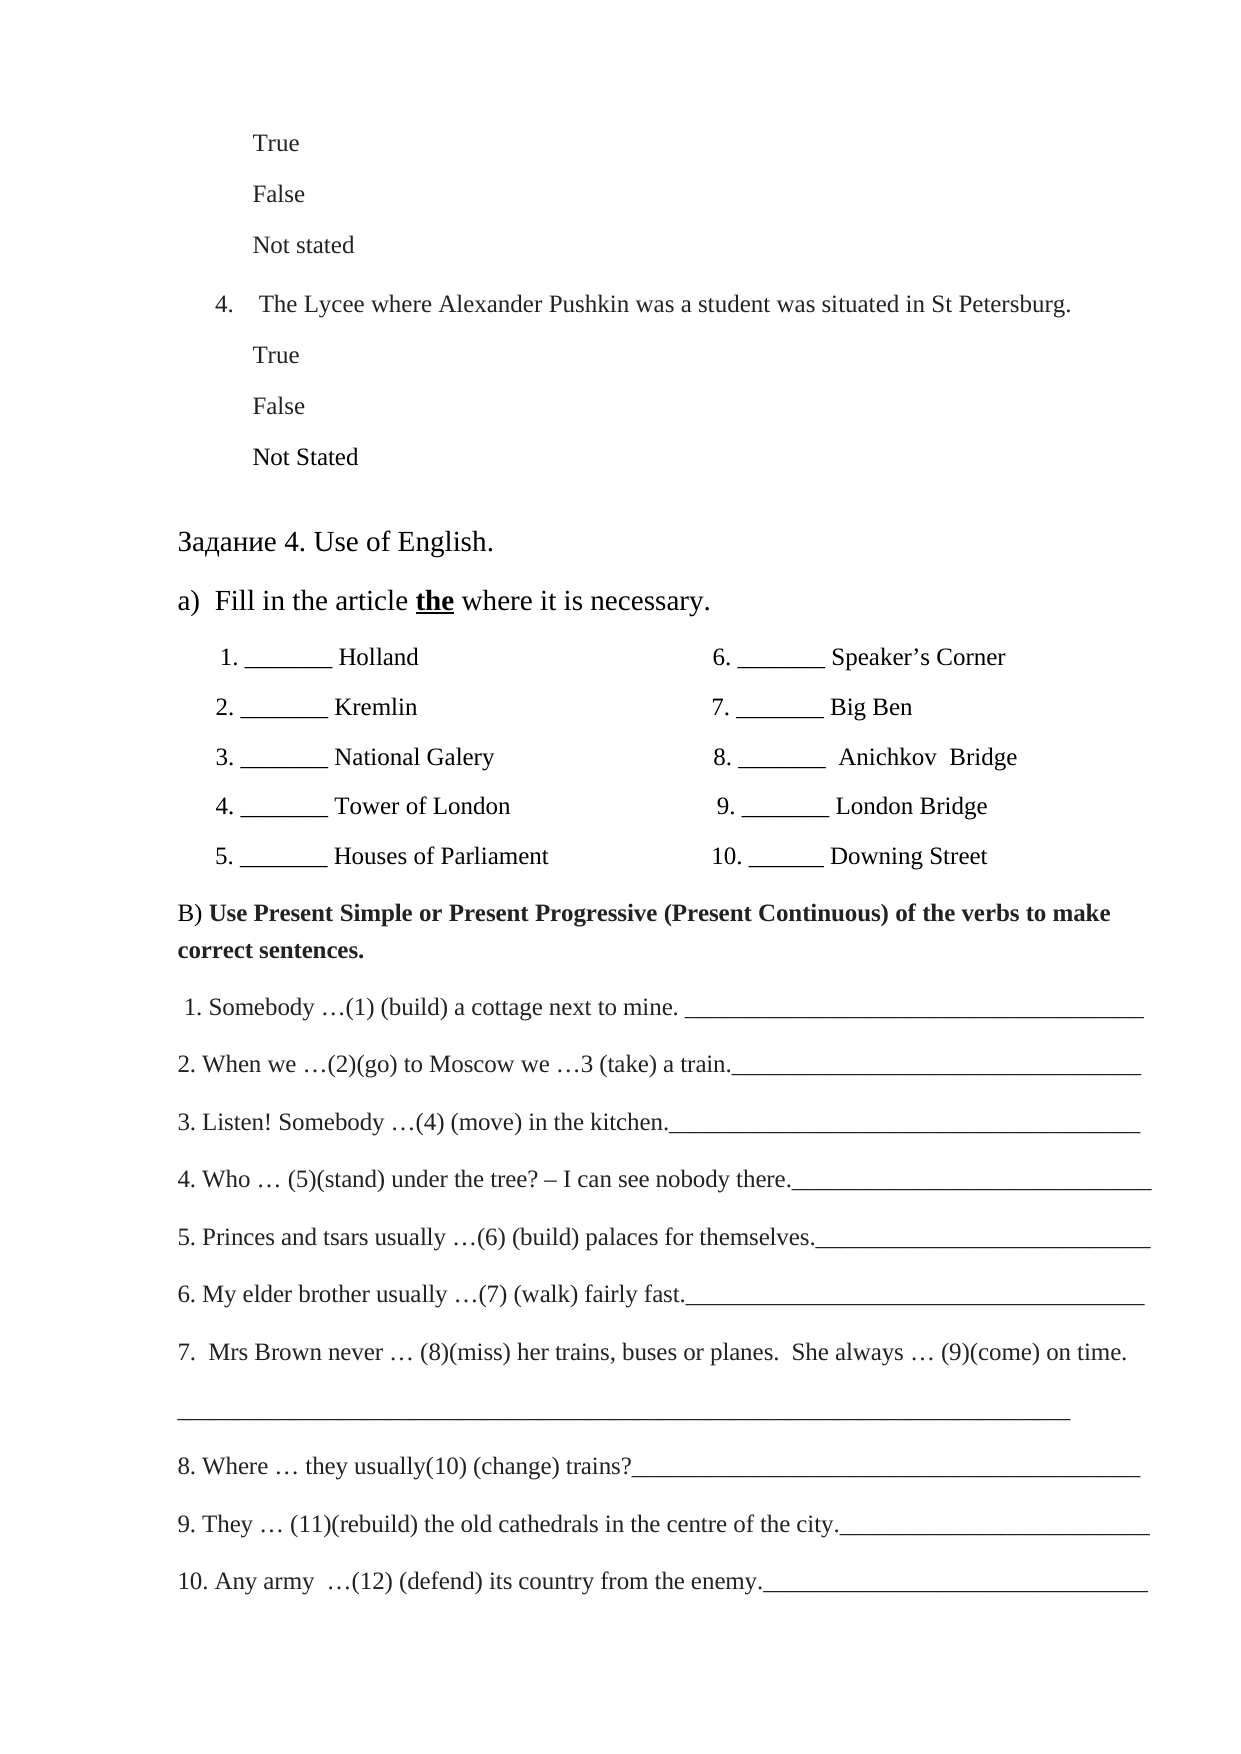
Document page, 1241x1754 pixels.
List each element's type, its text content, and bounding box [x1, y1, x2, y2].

text Задание 4. Use of English. [177, 524, 1152, 557]
text 4. _______ Tower of London 9. _______ London Bridge [59, 791, 1152, 820]
list The Lycee where Alexander Pushkin was a student was situated in St Petersburg. [215, 271, 1152, 318]
text B) Use Present Simple or Present Progressive (Present Continuous) of the verbs to make correct sentences. [177, 890, 1152, 963]
text 8. Where … they usually(10) (change) trains?_________________________________________ [177, 1443, 1152, 1480]
text 9. They … (11)(rebuild) the old cathedrals in the centre of the city._________________________ [177, 1501, 1152, 1537]
text 5. _______ Houses of Parliament 10. ______ Downing Street [177, 841, 1152, 869]
text Not stated [252, 220, 1152, 259]
text ________________________________________________________________________ [177, 1386, 1152, 1423]
text 3. Listen! Somebody …(4) (move) in the kitchen.______________________________________ [177, 1099, 1152, 1136]
text 1. Somebody …(1) (build) a cottage next to mine. _____________________________________ [177, 984, 1152, 1021]
text Not Stated [252, 432, 1152, 471]
text a) Fill in the article the where it is necessary. [177, 583, 1152, 617]
text 2. _______ Kremlin 7. _______ Big Ben [59, 692, 1152, 721]
text 2. When we …(2)(go) to Moscow we …3 (take) a train._________________________________ [177, 1042, 1152, 1078]
text 5. Princes and tsars usually …(6) (build) palaces for themselves.___________________________ [177, 1214, 1152, 1251]
text 4. Who … (5)(stand) under the tree? – I can see nobody there._____________________________ [177, 1157, 1152, 1193]
text 1. _______ Holland 6. _______ Speaker’s Corner [59, 642, 1152, 671]
text False [252, 169, 1152, 208]
text 10. Any army …(12) (defend) its country from the enemy._______________________________ [177, 1558, 1152, 1595]
text False [252, 381, 1152, 420]
text 7. Mrs Brown never … (8)(miss) her trains, buses or planes. She always … (9)(come) on time. [177, 1329, 1152, 1365]
text True [252, 118, 1152, 157]
text True [252, 330, 1152, 369]
text 6. My elder brother usually …(7) (walk) fairly fast._____________________________________ [177, 1271, 1152, 1308]
text 3. _______ National Galery 8. _______ Anichkov Bridge [59, 742, 1152, 770]
